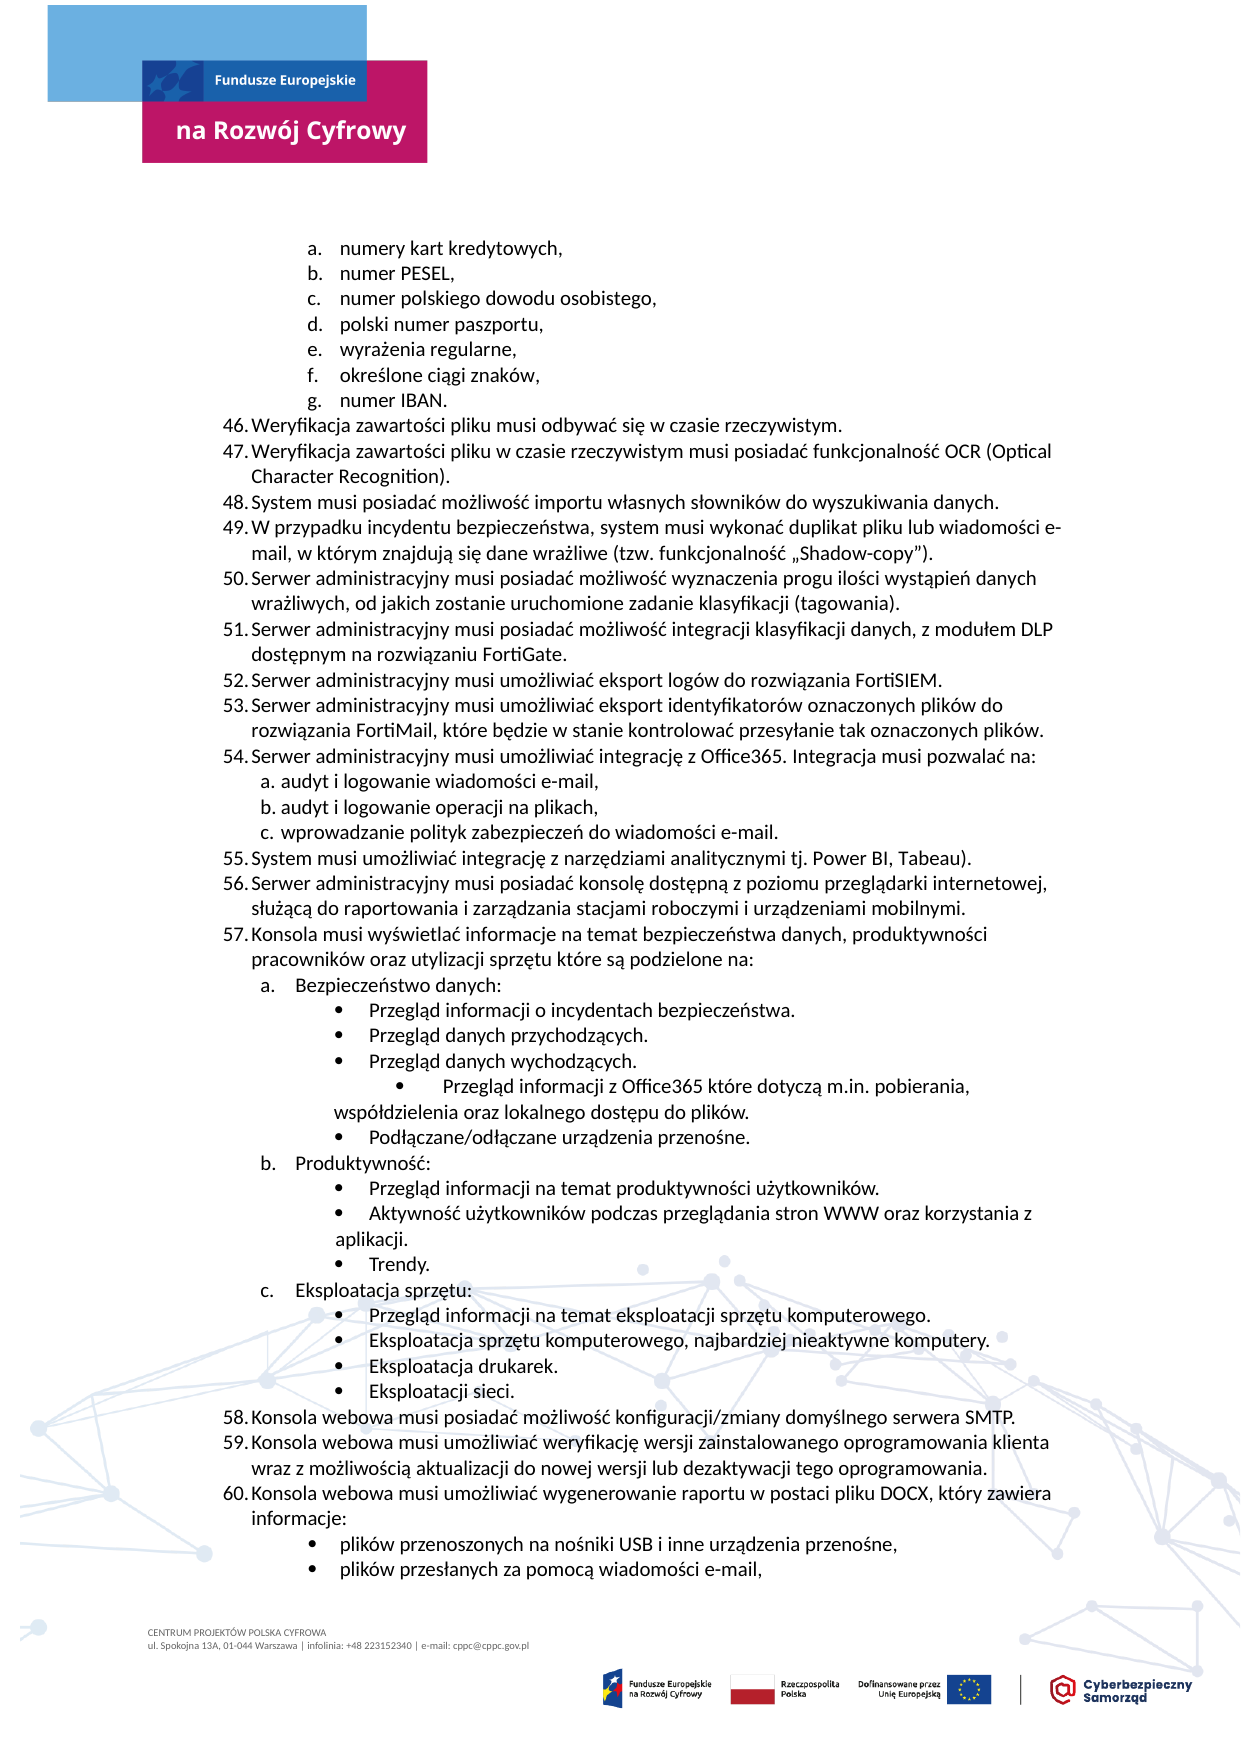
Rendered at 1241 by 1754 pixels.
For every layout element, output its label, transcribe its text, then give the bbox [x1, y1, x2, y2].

list wprowadzanie polityk zabezpieczeń do wiadomości e-mail. [260, 819, 1093, 845]
list Bezpieczeństwo danych: [260, 972, 1093, 997]
list audyt i logowanie operacji na plikach, [260, 794, 1093, 819]
list wyrażenia regularne, [307, 336, 1093, 362]
list Serwer administracyjny musi umożliwiać integrację z Office365. Integracja musi pozwalać na: [223, 743, 1093, 768]
list Trendy. [335, 1251, 1093, 1277]
list Eksploatacja sprzętu komputerowego, najbardziej nieaktywne komputery. [335, 1328, 1093, 1353]
list System musi umożliwiać integrację z narzędziami analitycznymi tj. Power BI, Tabeau). [223, 845, 1093, 870]
picture [20, 1255, 1241, 1754]
list Aktywność użytkowników podczas przeglądania stron WWW oraz korzystania z aplikacji. [335, 1201, 1093, 1251]
list Przegląd informacji na temat produktywności użytkowników. [335, 1175, 1093, 1201]
list Podłączane/odłączane urządzenia przenośne. [335, 1124, 1093, 1150]
list plików przesłanych za pomocą wiadomości e-mail, [308, 1556, 1093, 1582]
list Przegląd danych wychodzących. [335, 1048, 1093, 1073]
list plików przenoszonych na nośniki USB i inne urządzenia przenośne, [308, 1531, 1093, 1556]
list Serwer administracyjny musi posiadać możliwość integracji klasyfikacji danych, z modułem DLP dostępnym na rozwiązaniu FortiGate. [223, 616, 1093, 667]
list Serwer administracyjny musi umożliwiać eksport logów do rozwiązania FortiSIEM. [223, 667, 1093, 692]
list Weryfikacja zawartości pliku musi odbywać się w czasie rzeczywistym. [223, 413, 1093, 438]
list Produktywność: [260, 1150, 1093, 1175]
list Konsola webowa musi umożliwiać weryfikację wersji zainstalowanego oprogramowania klienta wraz z możliwością aktualizacji do nowej wersji lub dezaktywacji tego oprogramowania. [223, 1429, 1093, 1480]
picture [47, 5, 428, 163]
list Eksploatacji sieci. [335, 1378, 1093, 1404]
list numer polskiego dowodu osobistego, [307, 286, 1093, 311]
list numer PESEL, [307, 260, 1093, 286]
list Serwer administracyjny musi posiadać możliwość wyznaczenia progu ilości wystąpień danych wrażliwych, od jakich zostanie uruchomione zadanie klasyfikacji (tagowania). [223, 565, 1093, 616]
list W przypadku incydentu bezpieczeństwa, system musi wykonać duplikat pliku lub wiadomości e- mail, w którym znajdują się dane wrażliwe (tzw. funkcjonalność „Shadow-copy”). [223, 514, 1093, 565]
list audyt i logowanie wiadomości e-mail, [260, 768, 1093, 794]
list Konsola musi wyświetlać informacje na temat bezpieczeństwa danych, produktywności pracowników oraz utylizacji sprzętu które są podzielone na: [223, 921, 1093, 972]
list Eksploatacja drukarek. [335, 1353, 1093, 1378]
list Eksploatacja sprzętu: [260, 1277, 1093, 1302]
list Przegląd informacji z Office365 które dotyczą m.in. pobierania, współdzielenia oraz lokalnego dostępu do plików. [333, 1073, 1093, 1124]
list System musi posiadać możliwość importu własnych słowników do wyszukiwania danych. [223, 489, 1093, 514]
list Przegląd informacji o incydentach bezpieczeństwa. [335, 997, 1093, 1023]
list numer IBAN. [307, 387, 1093, 413]
list Serwer administracyjny musi posiadać konsolę dostępną z poziomu przeglądarki internetowej, służącą do raportowania i zarządzania stacjami roboczymi i urządzeniami mobilnymi. [223, 870, 1093, 921]
list określone ciągi znaków, [307, 362, 1093, 387]
list Przegląd danych przychodzących. [335, 1023, 1093, 1048]
list numery kart kredytowych, [307, 235, 1093, 260]
list Serwer administracyjny musi umożliwiać eksport identyfikatorów oznaczonych plików do rozwiązania FortiMail, które będzie w stanie kontrolować przesyłanie tak oznaczonych plików. [223, 692, 1093, 743]
list Weryfikacja zawartości pliku w czasie rzeczywistym musi posiadać funkcjonalność OCR (Optical Character Recognition). [223, 438, 1093, 489]
list Przegląd informacji na temat eksploatacji sprzętu komputerowego. [335, 1302, 1093, 1328]
list polski numer paszportu, [307, 311, 1093, 336]
list Konsola webowa musi posiadać możliwość konfiguracji/zmiany domyślnego serwera SMTP. [223, 1404, 1093, 1429]
list Konsola webowa musi umożliwiać wygenerowanie raportu w postaci pliku DOCX, który zawiera informacje: [223, 1480, 1093, 1531]
